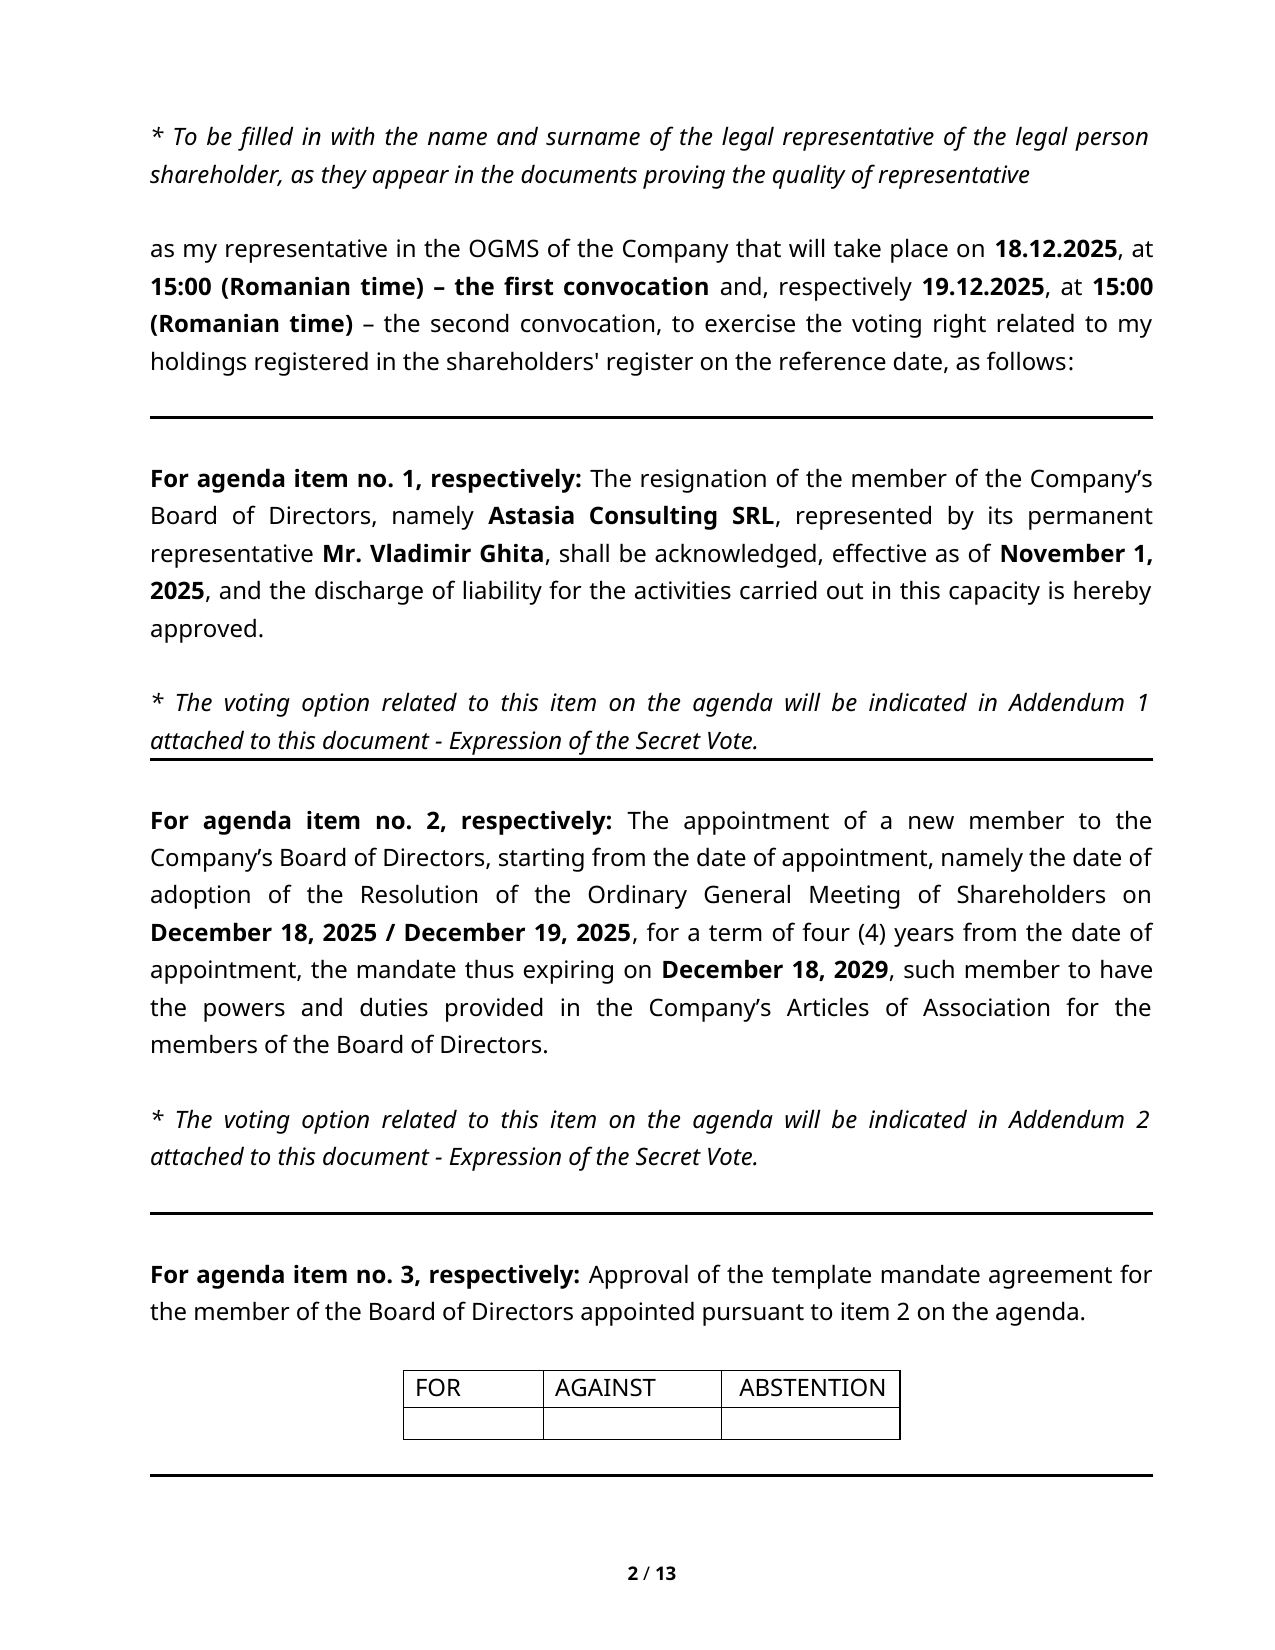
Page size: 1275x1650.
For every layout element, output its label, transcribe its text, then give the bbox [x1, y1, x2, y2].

text For agenda item no. 3, respectively: Approval of the template mandate agreement for the member of the Board of Directors appointed pursuant to item 2 on the agenda. [150, 1257, 1153, 1327]
text * The voting option related to this item on the agenda will be indicated in Addendum 1 attached to this document - Expression of the Secret Vote. [150, 686, 1153, 758]
table_header FOR [404, 1371, 543, 1407]
text For agenda item no. 2, respectively: The appointment of a new member to the Company’s Board of Directors, starting from the date of appointment, namely the date of adoption of the Resolution of the Ordinary General Meeting of Shareholders on December 18, 2025 / December 19, 2025, for a term of four (4) years from the date of appointment, the mandate thus expiring on December 18, 2029, such member to have the powers and duties provided in the Company’s Articles of Association for the members of the Board of Directors. [150, 803, 1153, 1061]
table_header ABSTENTION [722, 1371, 899, 1407]
text * The voting option related to this item on the agenda will be indicated in Addendum 2 attached to this document - Expression of the Secret Vote. [150, 1103, 1153, 1173]
table_cell [544, 1408, 721, 1438]
table_cell [404, 1408, 543, 1438]
text For agenda item no. 1, respectively: The resignation of the member of the Company’s Board of Directors, namely Astasia Consulting SRL, represented by its permanent representative Mr. Vladimir Ghita, shall be acknowledged, effective as of November 1, 2025, and the discharge of liability for the activities carried out in this capacity is hereby approved. [150, 462, 1153, 644]
text * To be filled in with the name and surname of the legal representative of the legal person shareholder, as they appear in the documents proving the quality of representative [150, 120, 1153, 190]
table_header AGAINST [544, 1371, 721, 1407]
text as my representative in the OGMS of the Company that will take place on 18.12.2025, at 15:00 (Romanian time) – the first convocation and, respectively 19.12.2025, at 15:00 (Romanian time) – the second convocation, to exercise the voting right related to my holdings registered in the shareholders' register on the reference date, as follows: [150, 232, 1153, 377]
table_cell [722, 1408, 899, 1438]
